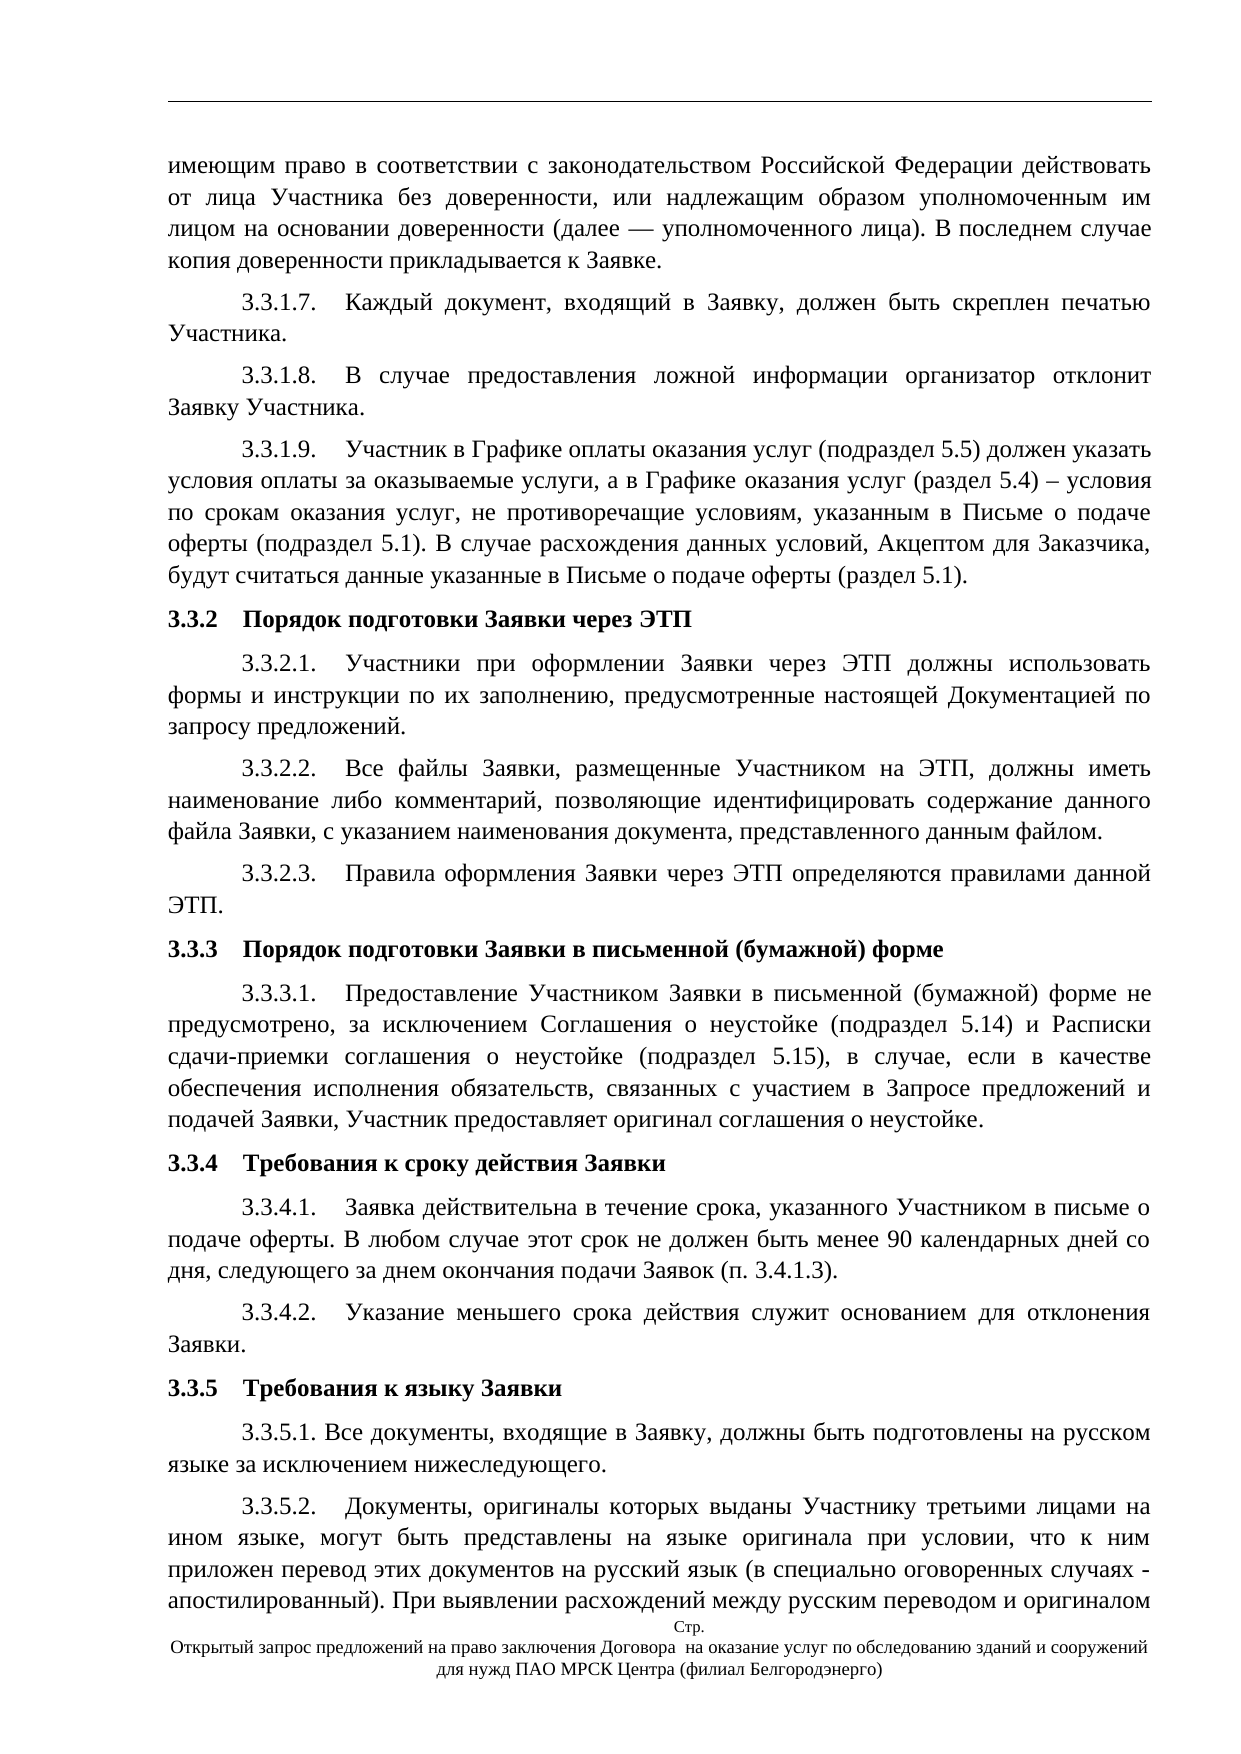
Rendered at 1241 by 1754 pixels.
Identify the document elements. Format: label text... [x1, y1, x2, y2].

list Указание меньшего срока действия служит основанием для отклонения Заявки. [168, 1297, 1151, 1358]
text 3.3.5.1. Все документы, входящие в Заявку, должны быть подготовлены на русском языке за исключением нижеследующего. [168, 1417, 1152, 1477]
list Каждый документ, входящий в Заявку, должен быть скреплен печатью Участника. [168, 287, 1152, 347]
list Правила оформления Заявки через ЭТП определяются правилами данной ЭТП. [168, 858, 1152, 919]
list В случае предоставления ложной информации организатор отклонит Заявку Участника. [168, 360, 1152, 421]
subtitle Требования к языку Заявки [168, 1373, 1152, 1402]
list Все файлы Заявки, размещенные Участником на ЭТП, должны иметь наименование либо комментарий, позволяющие идентифицировать содержание данного файла Заявки, с указанием наименования документа, представленного данным файлом. [168, 753, 1152, 845]
subtitle Требования к сроку действия Заявки [168, 1148, 1152, 1177]
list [168, 150, 1152, 273]
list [168, 1491, 1152, 1614]
subtitle Порядок подготовки Заявки через ЭТП [168, 604, 1152, 633]
list Участники при оформлении Заявки через ЭТП должны использовать формы и инструкции по их заполнению, предусмотренные настоящей Документацией по запросу предложений. [168, 648, 1152, 740]
subtitle Порядок подготовки Заявки в письменной (бумажной) форме [168, 934, 1152, 963]
